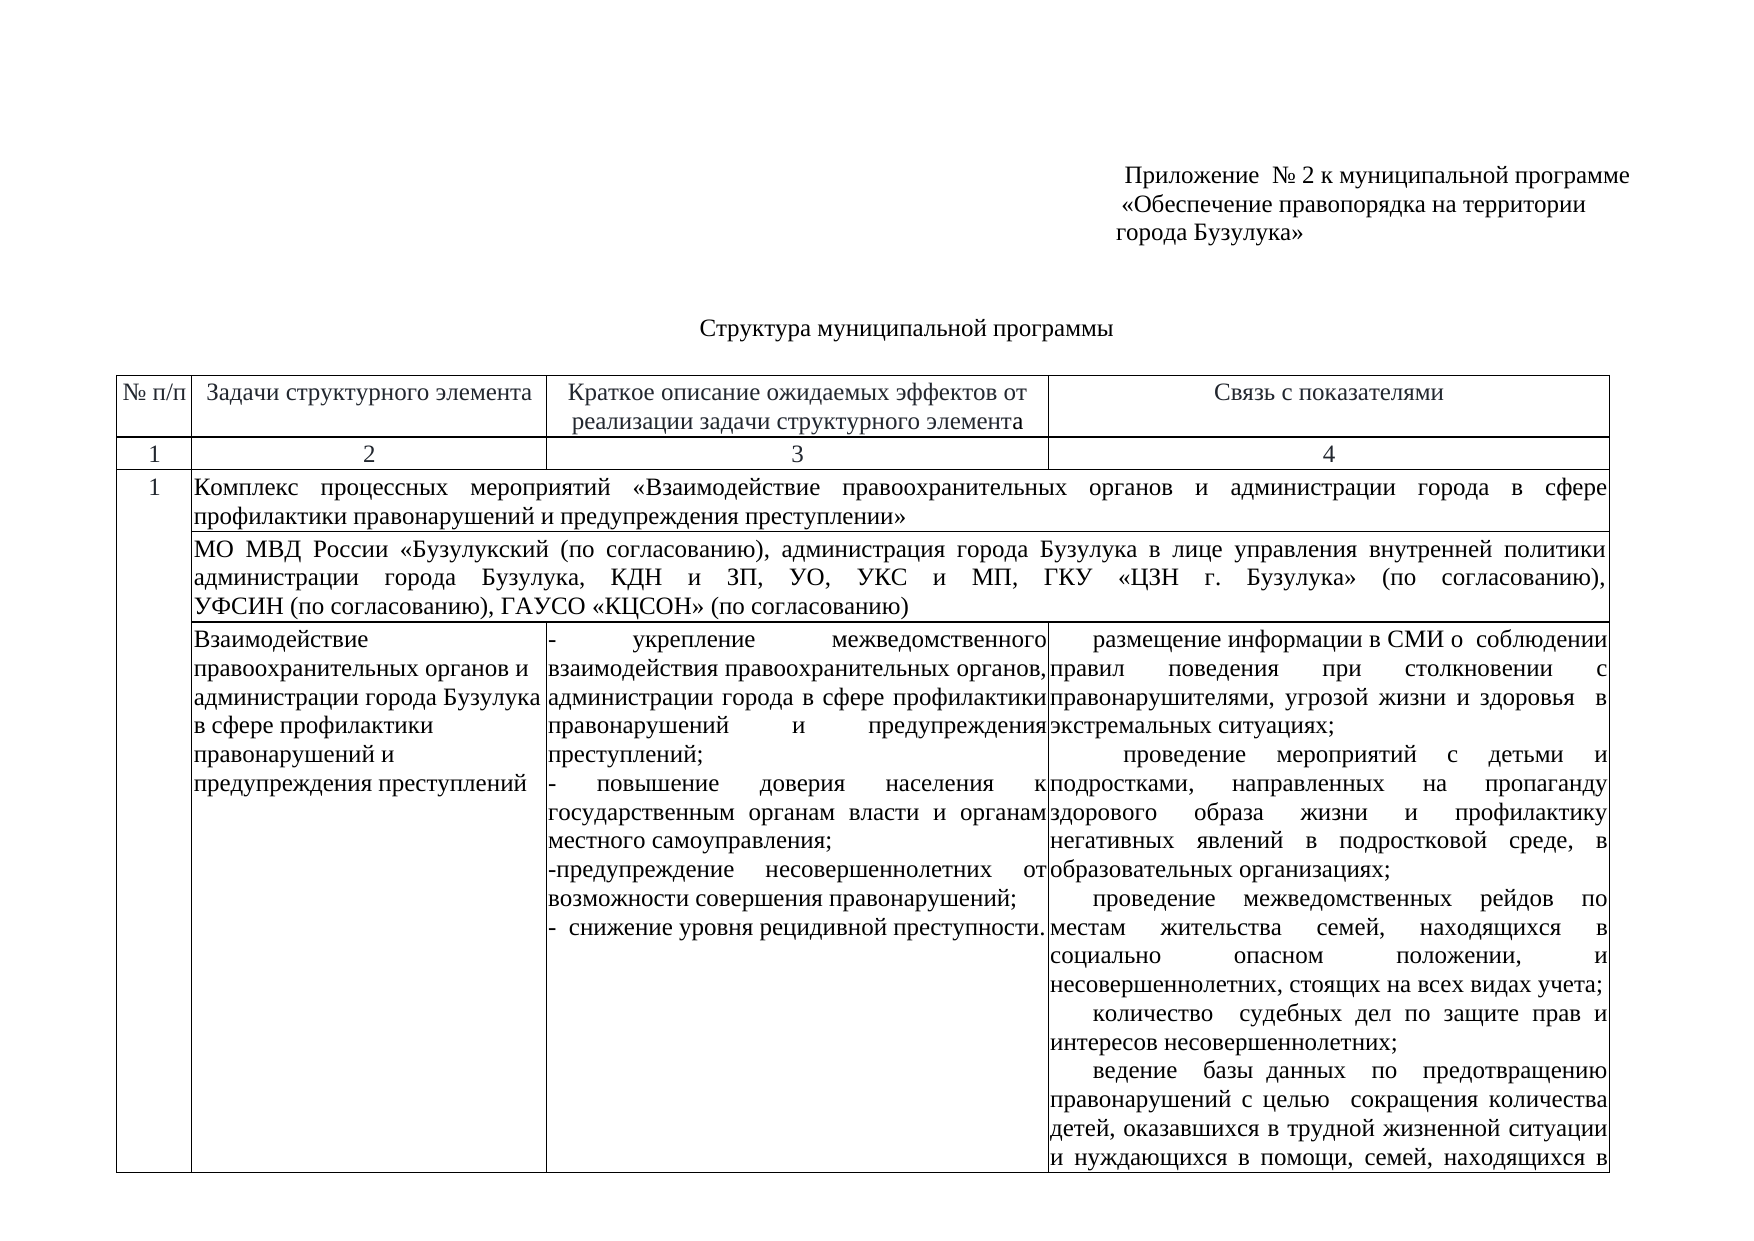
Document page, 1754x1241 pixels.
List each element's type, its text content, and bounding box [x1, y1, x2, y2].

table_cell МО МВД России «Бузулукский (по согласованию), администрация города Бузулука в лице управления внутренней политики администрации города Бузулука, КДН и ЗП, УО, УКС и МП, ГКУ «ЦЗН г. Бузулука» (по согласованию), УФСИН (по согласованию), ГАУСО «КЦСОН» (по согласованию) [192, 532, 1609, 621]
table_cell 1 [117, 470, 191, 1172]
table_cell 4 [1049, 438, 1609, 469]
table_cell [192, 623, 546, 1172]
table_header № п/п [117, 376, 191, 436]
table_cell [1049, 623, 1609, 1172]
table_cell 2 [192, 438, 546, 469]
table_header Связь с показателями [1049, 376, 1609, 436]
table_cell Комплекс процессных мероприятий «Взаимодействие правоохранительных органов и администрации города в сфере профилактики правонарушений и предупреждения преступлении» [192, 470, 1609, 531]
text города Бузулука» [118, 217, 1695, 246]
text Приложение № 2 к муниципальной программе [118, 160, 1695, 189]
text «Обеспечение правопорядка на территории [118, 189, 1695, 217]
table_cell 1 [117, 438, 191, 469]
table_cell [547, 623, 1048, 1172]
table_header Задачи структурного элемента [192, 376, 546, 436]
table_cell 3 [547, 438, 1048, 469]
table_header Краткое описание ожидаемых эффектов от реализации задачи структурного элемента [547, 376, 1048, 436]
text Структура муниципальной программы [118, 313, 1695, 342]
